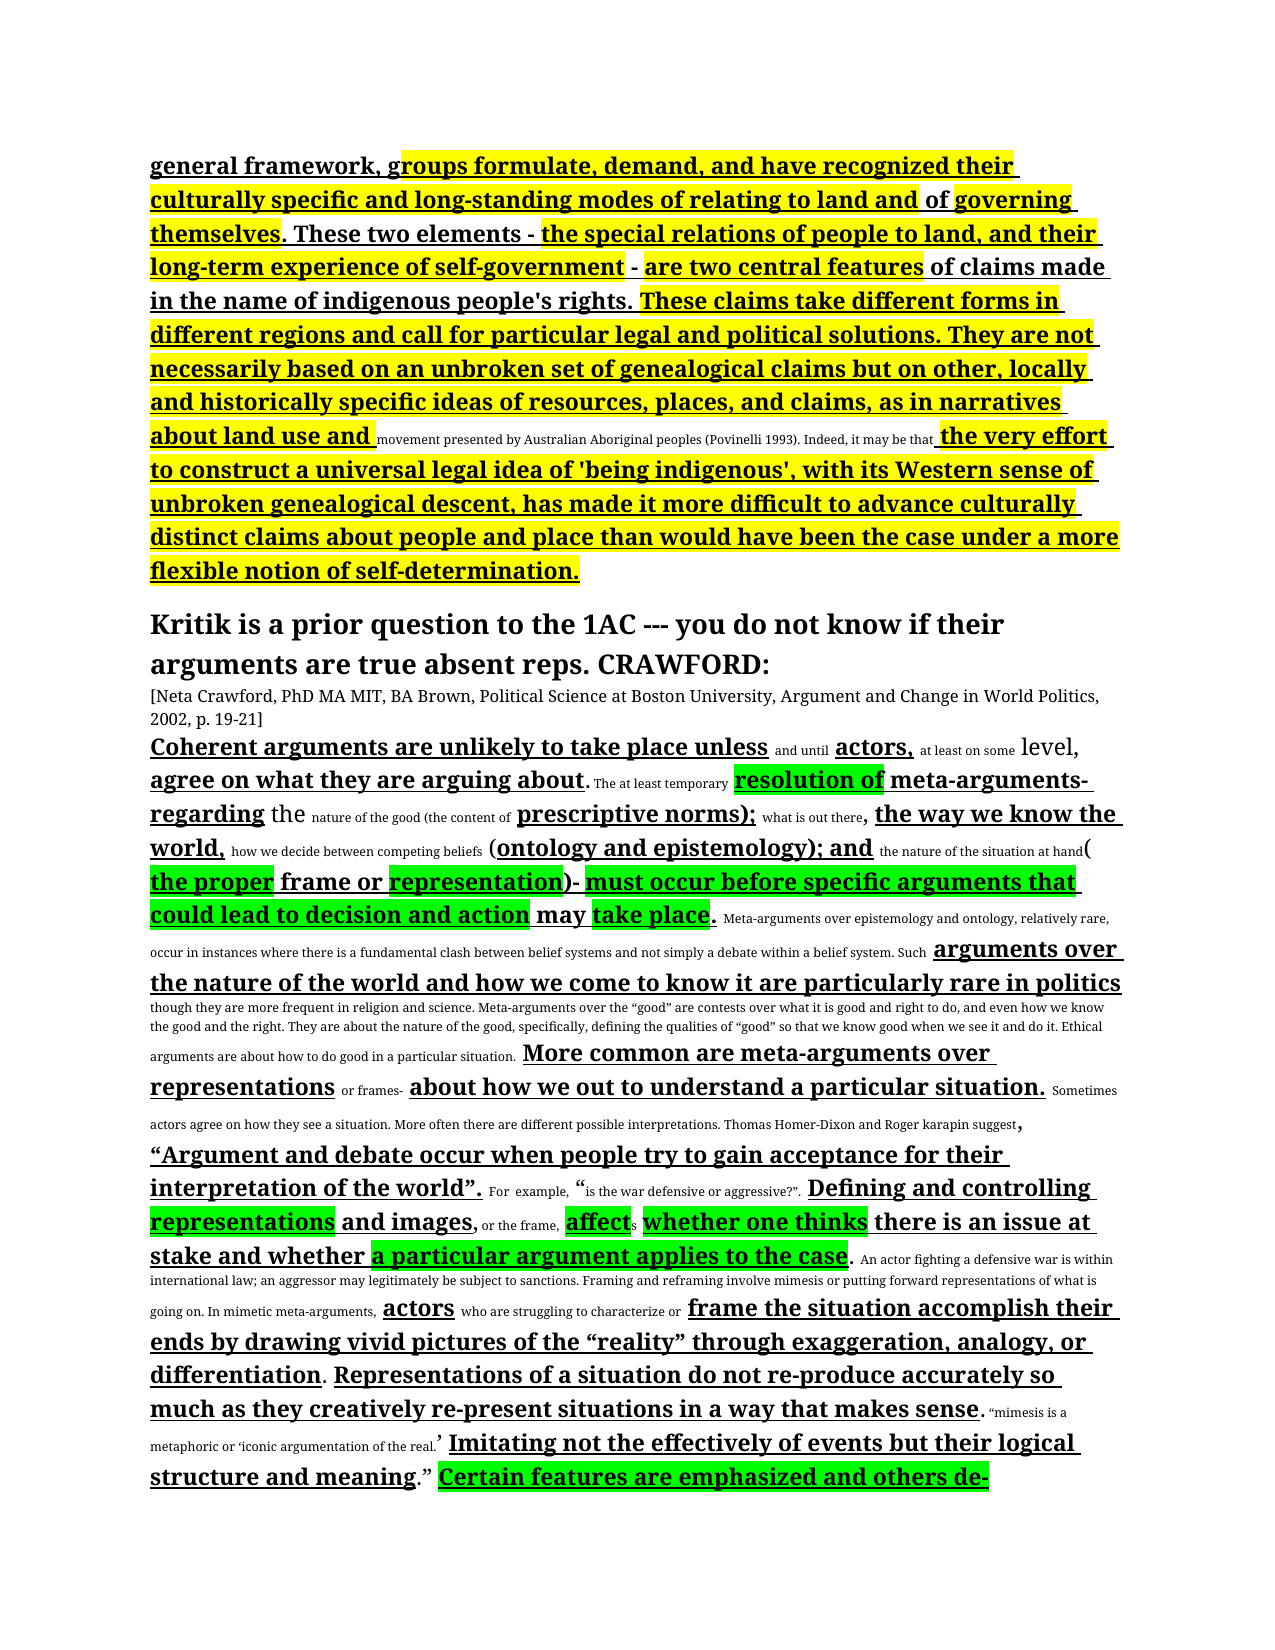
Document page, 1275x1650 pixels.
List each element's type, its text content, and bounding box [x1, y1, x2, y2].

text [150, 150, 1125, 586]
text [150, 730, 1125, 1492]
subtitle Kritik is a prior question to the 1AC --- you do not know if their arguments are true absent reps. CRAWFORD: [150, 605, 1125, 682]
text [Neta Crawford, PhD MA MIT, BA Brown, Political Science at Boston University, Argument and Change in World Politics, 2002, p. 19-21] [150, 685, 1125, 730]
